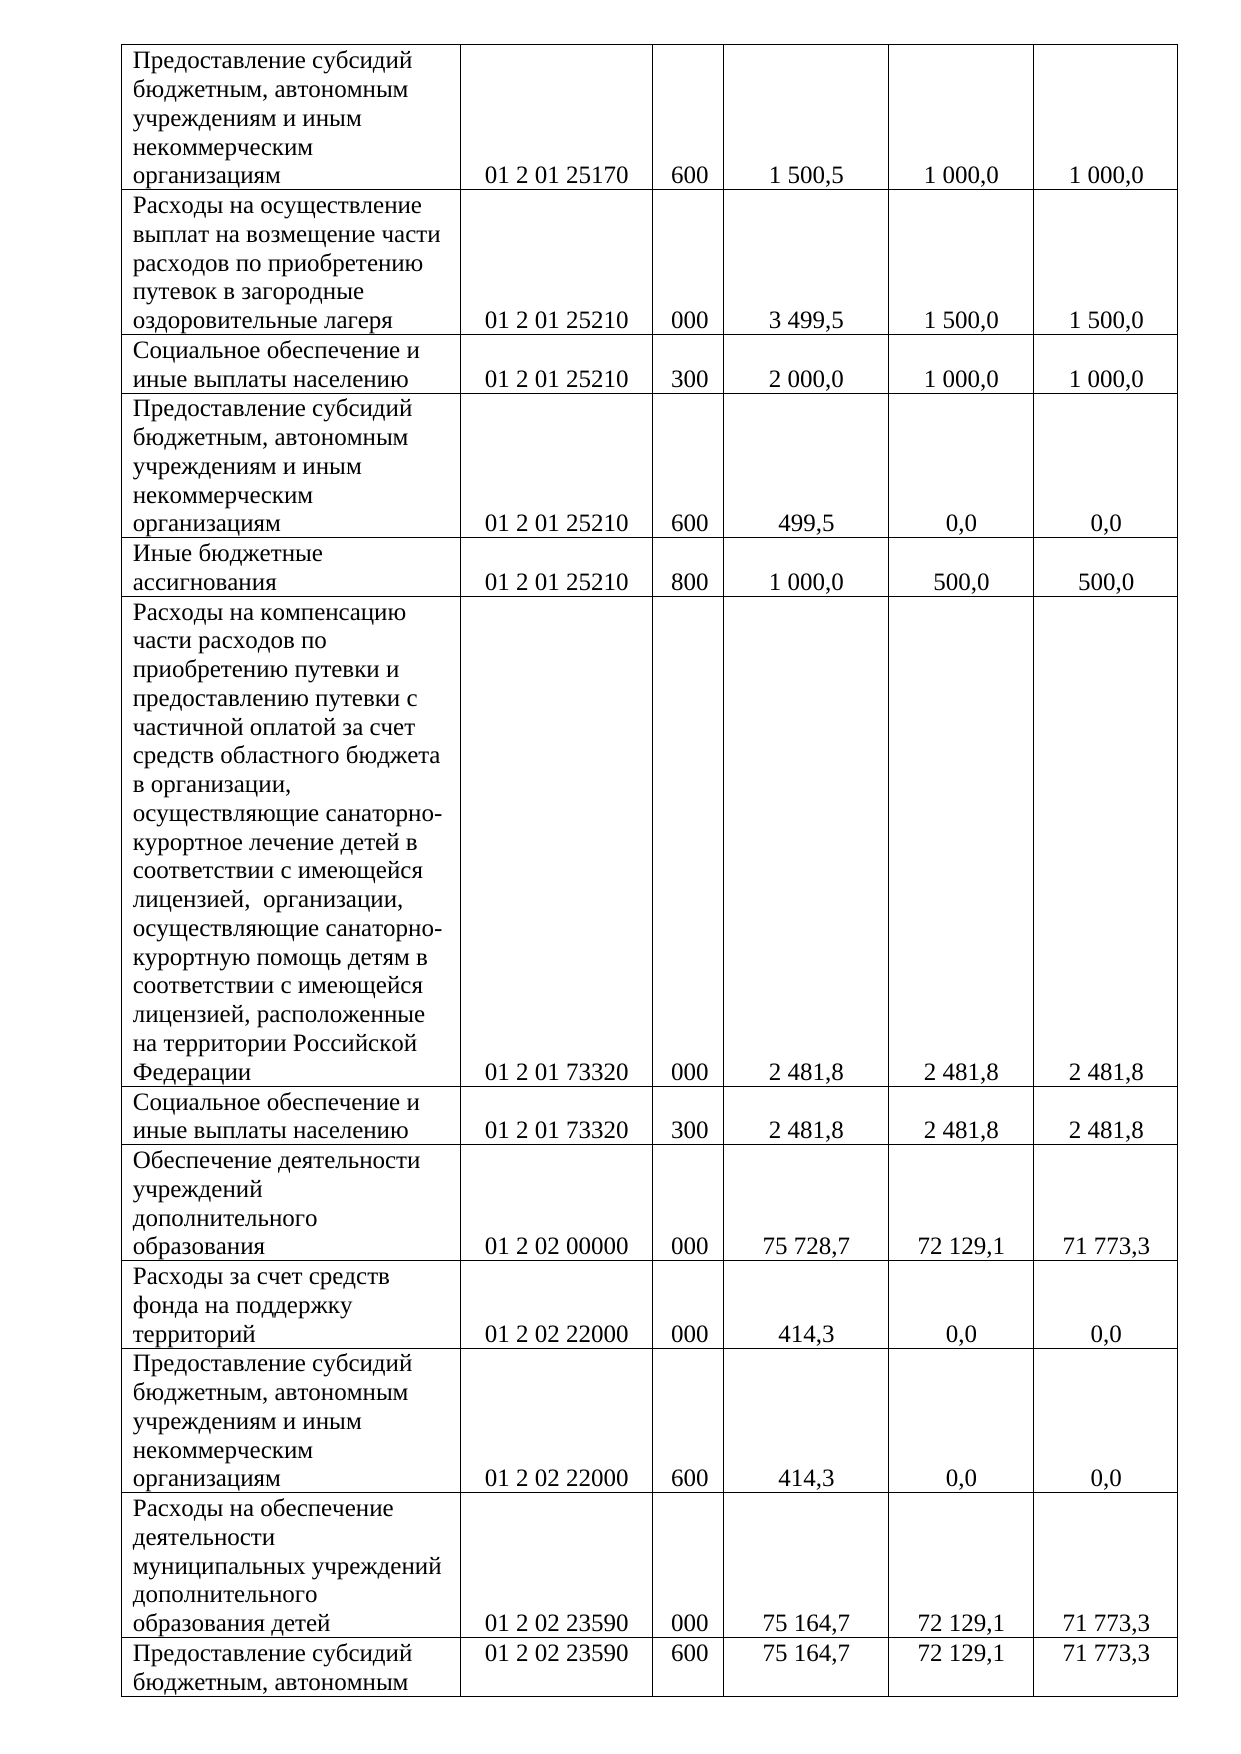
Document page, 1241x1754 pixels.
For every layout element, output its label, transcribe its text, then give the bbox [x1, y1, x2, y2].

table_cell Предоставление субсидий бюджетным, автономным учреждениям и иным некоммерческим организациям [122, 45, 460, 189]
table_cell 72 129,1 [889, 1638, 1033, 1696]
table_cell 000 [653, 190, 723, 334]
table_cell 2 481,8 [889, 597, 1033, 1086]
table_cell 01 2 01 25170 [461, 45, 652, 189]
table_cell 499,5 [724, 394, 888, 537]
table_cell 01 2 01 25210 [461, 394, 652, 537]
table_cell 0,0 [1034, 1261, 1177, 1347]
table_cell Обеспечение деятельности учреждений дополнительного образования [122, 1145, 460, 1260]
table_cell 300 [653, 335, 723, 392]
table_cell 75 164,7 [724, 1638, 888, 1696]
table_cell 0,0 [889, 394, 1033, 537]
table_cell 1 000,0 [1034, 335, 1177, 392]
table_cell Расходы на осуществление выплат на возмещение части расходов по приобретению путевок в загородные оздоровительные лагеря [122, 190, 460, 334]
table_cell 01 2 01 25210 [461, 335, 652, 392]
table_cell 600 [653, 1638, 723, 1696]
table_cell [122, 1349, 460, 1492]
table_cell 01 2 01 25210 [461, 538, 652, 596]
table_cell 2 481,8 [724, 597, 888, 1086]
table_cell Предоставление субсидий бюджетным, автономным учреждениям и иным некоммерческим организациям [122, 394, 460, 537]
table_cell 72 129,1 [889, 1145, 1033, 1260]
table_cell 75 164,7 [724, 1493, 888, 1637]
table_cell 1 500,0 [1034, 190, 1177, 334]
table_cell 71 773,3 [1034, 1145, 1177, 1260]
table_cell 000 [653, 597, 723, 1086]
table_cell 01 2 02 23590 [461, 1638, 652, 1696]
table_cell 3 499,5 [724, 190, 888, 334]
table_cell 500,0 [1034, 538, 1177, 596]
table_cell 71 773,3 [1034, 1638, 1177, 1696]
table_cell Социальное обеспечение и иные выплаты населению [122, 1087, 460, 1144]
table_cell 01 2 02 23590 [461, 1493, 652, 1637]
table_cell 800 [653, 538, 723, 596]
table_cell 0,0 [889, 1349, 1033, 1492]
table_cell 000 [653, 1493, 723, 1637]
table_cell 600 [653, 394, 723, 537]
table_cell 71 773,3 [1034, 1493, 1177, 1637]
table_cell 0,0 [1034, 394, 1177, 537]
table_cell 000 [653, 1261, 723, 1347]
table_cell 01 2 02 22000 [461, 1349, 652, 1492]
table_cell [122, 1638, 460, 1696]
table_cell Расходы на компенсацию части расходов по приобретению путевки и предоставлению путевки с частичной оплатой за счет средств областного бюджета в организации, осуществляющие санаторно- курортное лечение детей в соответствии с имеющейся лицензией, организации, осуществляющие санаторно-курортную помощь детям в соответствии с имеющейся лицензией, расположенные на территории Российской Федерации [122, 597, 460, 1086]
table_cell 0,0 [1034, 1349, 1177, 1492]
table_cell 1 000,0 [889, 335, 1033, 392]
table_cell 2 000,0 [724, 335, 888, 392]
table_cell 2 481,8 [724, 1087, 888, 1144]
table_cell 600 [653, 1349, 723, 1492]
table_cell 1 000,0 [1034, 45, 1177, 189]
table_cell 0,0 [889, 1261, 1033, 1347]
table_cell 1 500,5 [724, 45, 888, 189]
table_cell 2 481,8 [1034, 597, 1177, 1086]
table_cell 414,3 [724, 1261, 888, 1347]
table_cell 2 481,8 [889, 1087, 1033, 1144]
table_cell 01 2 01 73320 [461, 1087, 652, 1144]
table_cell 600 [653, 45, 723, 189]
table_cell 72 129,1 [889, 1493, 1033, 1637]
table_cell 414,3 [724, 1349, 888, 1492]
table_cell 500,0 [889, 538, 1033, 596]
table_cell 01 2 02 22000 [461, 1261, 652, 1347]
table_cell 1 500,0 [889, 190, 1033, 334]
table_cell 01 2 02 00000 [461, 1145, 652, 1260]
table_cell 1 000,0 [724, 538, 888, 596]
table_cell 2 481,8 [1034, 1087, 1177, 1144]
table_cell 75 728,7 [724, 1145, 888, 1260]
table_cell Социальное обеспечение и иные выплаты населению [122, 335, 460, 392]
table_cell 300 [653, 1087, 723, 1144]
table_cell Иные бюджетные ассигнования [122, 538, 460, 596]
table_cell 01 2 01 25210 [461, 190, 652, 334]
table_cell Расходы на обеспечение деятельности муниципальных учреждений дополнительного образования детей [122, 1493, 460, 1637]
table_cell 1 000,0 [889, 45, 1033, 189]
table_cell 01 2 01 73320 [461, 597, 652, 1086]
table_cell Расходы за счет средств фонда на поддержку территорий [122, 1261, 460, 1347]
table_cell 000 [653, 1145, 723, 1260]
